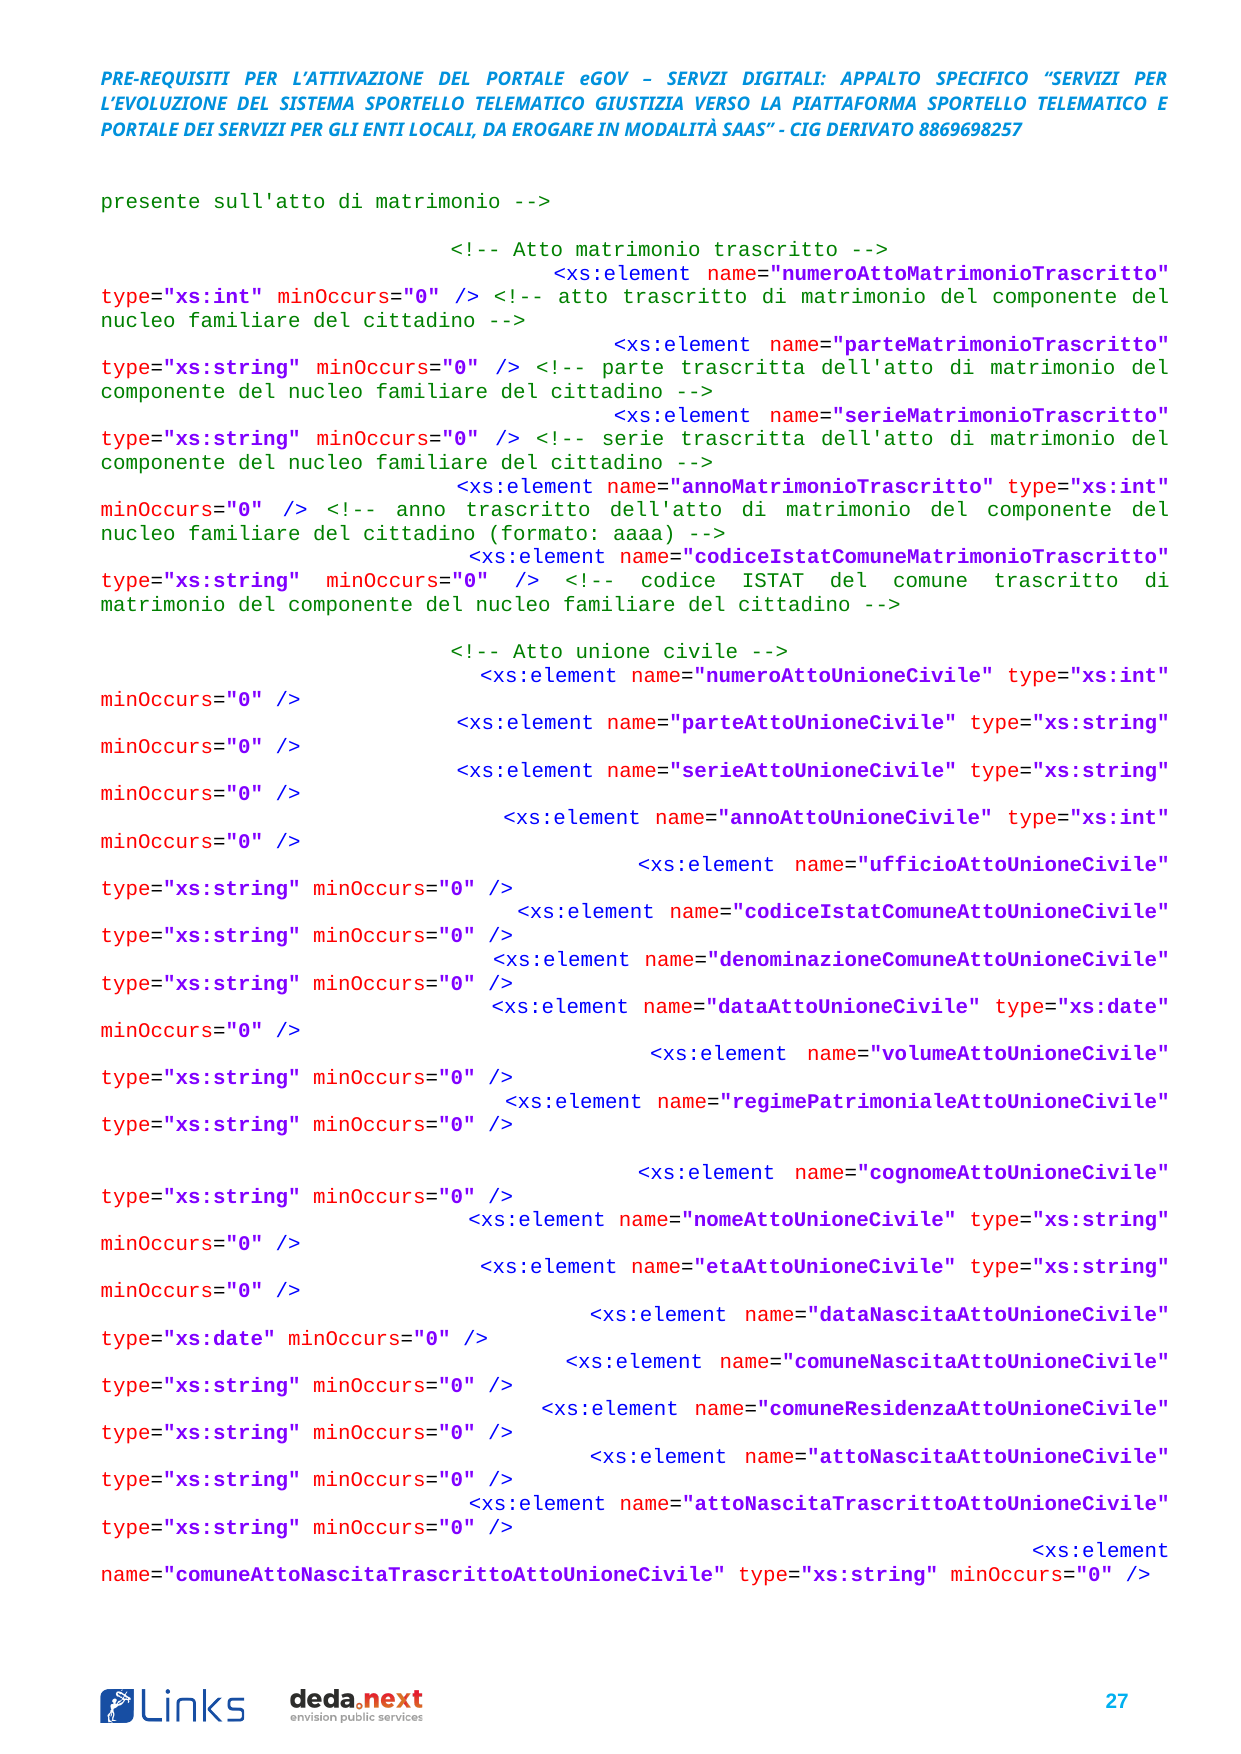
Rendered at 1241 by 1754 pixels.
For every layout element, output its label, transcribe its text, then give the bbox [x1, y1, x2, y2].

text <!-- Atto matrimonio trascritto --> [100, 239, 1169, 263]
text <xs:element name="comuneNascitaAttoUnioneCivile" type="xs:string" minOccurs="0" /> [100, 1351, 1169, 1398]
text <xs:element name="numeroAttoMatrimonioTrascritto" type="xs:int" minOccurs="0" /> <!-- atto trascritto di matrimonio del componente del nucleo familiare del cittadino --> [100, 263, 1169, 334]
text <xs:element name="comuneAttoNascitaTrascrittoAttoUnioneCivile" type="xs:string" minOccurs="0" /> [100, 1540, 1169, 1588]
text <xs:element name="comuneResidenzaAttoUnioneCivile" type="xs:string" minOccurs="0" /> [100, 1398, 1169, 1446]
text <xs:element name="etaAttoUnioneCivile" type="xs:string" minOccurs="0" /> [100, 1257, 1169, 1304]
text <xs:element name="annoMatrimonioTrascritto" type="xs:int" minOccurs="0" /> <!-- anno trascritto dell'atto di matrimonio del componente del nucleo familiare del cittadino (formato: aaaa) --> [100, 476, 1169, 547]
text <xs:element name="dataNascitaAttoUnioneCivile" type="xs:date" minOccurs="0" /> [100, 1304, 1169, 1351]
text <xs:element name="regimePatrimonialeAttoUnioneCivile" type="xs:string" minOccurs="0" /> [100, 1091, 1169, 1138]
text <xs:element name="ufficioAttoUnioneCivile" type="xs:string" minOccurs="0" /> [100, 854, 1169, 902]
text <xs:element name="parteAttoUnioneCivile" type="xs:string" minOccurs="0" /> [100, 712, 1169, 760]
text <xs:element name="annoAttoUnioneCivile" type="xs:int" minOccurs="0" /> [100, 807, 1169, 854]
text <xs:element name="codiceIstatComuneAttoUnioneCivile" type="xs:string" minOccurs="0" /> [100, 902, 1169, 949]
text <xs:element name="serieMatrimonioTrascritto" type="xs:string" minOccurs="0" /> <!-- serie trascritta dell'atto di matrimonio del componente del nucleo familiare del cittadino --> [100, 405, 1169, 476]
text <xs:element name="dataAttoUnioneCivile" type="xs:date" minOccurs="0" /> [100, 996, 1169, 1043]
text <!-- Atto unione civile --> [100, 641, 1169, 665]
text <xs:element name="cognomeAttoUnioneCivile" type="xs:string" minOccurs="0" /> [100, 1162, 1169, 1209]
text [100, 192, 1169, 215]
text <xs:element name="volumeAttoUnioneCivile" type="xs:string" minOccurs="0" /> [100, 1043, 1169, 1091]
text <xs:element name="nomeAttoUnioneCivile" type="xs:string" minOccurs="0" /> [100, 1209, 1169, 1257]
text <xs:element name="attoNascitaTrascrittoAttoUnioneCivile" type="xs:string" minOccurs="0" /> [100, 1493, 1169, 1540]
text <xs:element name="codiceIstatComuneMatrimonioTrascritto" type="xs:string" minOccurs="0" /> <!-- codice ISTAT del comune trascritto di matrimonio del componente del nucleo familiare del cittadino --> [100, 547, 1169, 617]
text <xs:element name="serieAttoUnioneCivile" type="xs:string" minOccurs="0" /> [100, 760, 1169, 807]
picture [290, 1689, 423, 1723]
picture [100, 1689, 245, 1723]
text <xs:element name="parteMatrimonioTrascritto" type="xs:string" minOccurs="0" /> <!-- parte trascritta dell'atto di matrimonio del componente del nucleo familiare del cittadino --> [100, 334, 1169, 405]
text <xs:element name="numeroAttoUnioneCivile" type="xs:int" minOccurs="0" /> [100, 665, 1169, 712]
text <xs:element name="denominazioneComuneAttoUnioneCivile" type="xs:string" minOccurs="0" /> [100, 949, 1169, 996]
text <xs:element name="attoNascitaAttoUnioneCivile" type="xs:string" minOccurs="0" /> [100, 1446, 1169, 1493]
